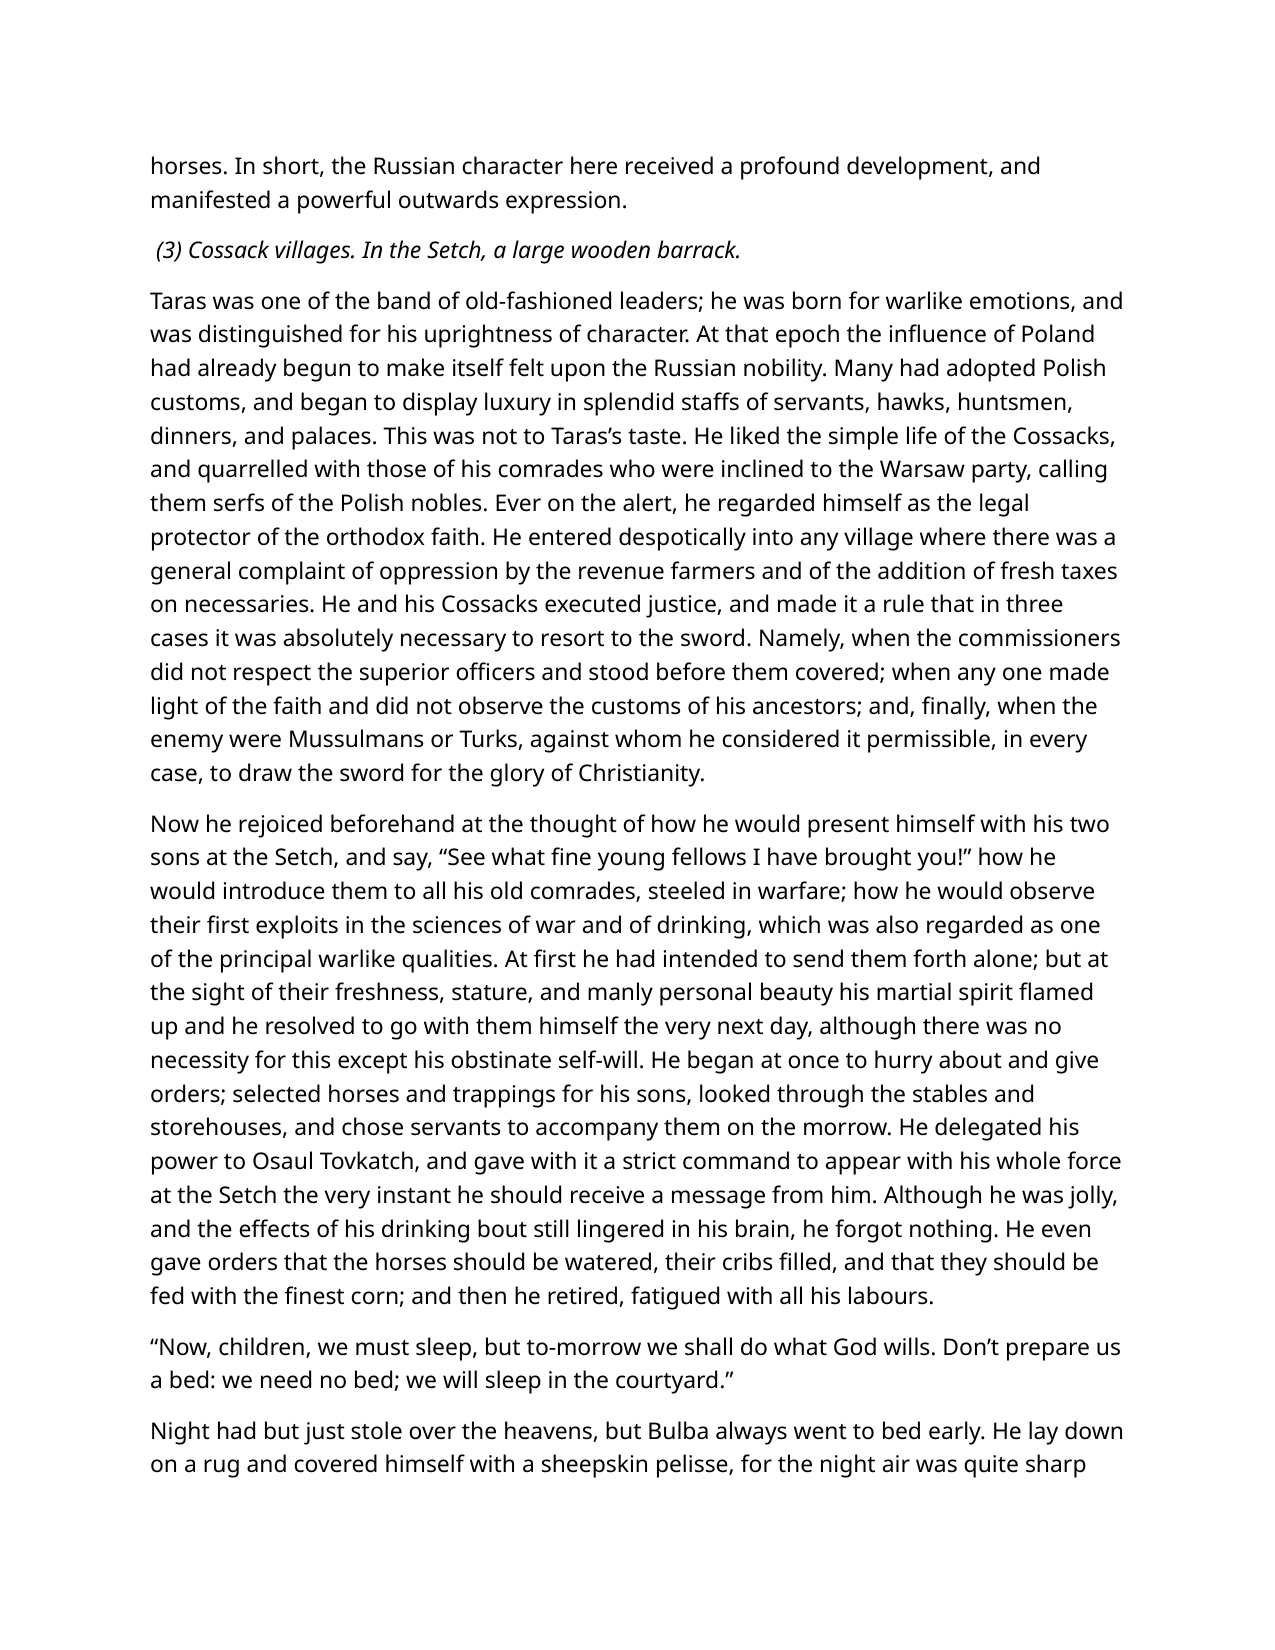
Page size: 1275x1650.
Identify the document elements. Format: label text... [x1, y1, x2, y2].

text (3) Cossack villages. In the Setch, a large wooden barrack. [150, 234, 1125, 265]
text Taras was one of the band of old-fashioned leaders; he was born for warlike emotions, and was distinguished for his uprightness of character. At that epoch the influence of Poland had already begun to make itself felt upon the Russian nobility. Many had adopted Polish customs, and began to display luxury in splendid staffs of servants, hawks, huntsmen, dinners, and palaces. This was not to Taras’s taste. He liked the simple life of the Cossacks, and quarrelled with those of his comrades who were inclined to the Warsaw party, calling them serfs of the Polish nobles. Ever on the alert, he regarded himself as the legal protector of the orthodox faith. He entered despotically into any village where there was a general complaint of oppression by the revenue farmers and of the addition of fresh taxes on necessaries. He and his Cossacks executed justice, and made it a rule that in three cases it was absolutely necessary to resort to the sword. Namely, when the commissioners did not respect the superior officers and stood before them covered; when any one made light of the faith and did not observe the customs of his ancestors; and, finally, when the enemy were Mussulmans or Turks, against whom he considered it permissible, in every case, to draw the sword for the glory of Christianity. [150, 284, 1125, 788]
text Now he rejoiced beforehand at the thought of how he would present himself with his two sons at the Setch, and say, “See what fine young fellows I have brought you!” how he would introduce them to all his old comrades, steeled in warfare; how he would observe their first exploits in the sciences of war and of drinking, which was also regarded as one of the principal warlike qualities. At first he had intended to send them forth alone; but at the sight of their freshness, stature, and manly personal beauty his martial spirit flamed up and he resolved to go with them himself the very next day, although there was no necessity for this except his obstinate self-will. He began at once to hurry about and give orders; selected horses and trappings for his sons, looked through the stables and storehouses, and chose servants to accompany them on the morrow. He delegated his power to Osaul Tovkatch, and gave with it a strict command to appear with his whole force at the Setch the very instant he should receive a message from him. Although he was jolly, and the effects of his drinking bout still lingered in his brain, he forgot nothing. He even gave orders that the horses should be watered, their cribs filled, and that they should be fed with the finest corn; and then he retired, fatigued with all his labours. [150, 807, 1125, 1311]
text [150, 150, 1125, 215]
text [150, 1414, 1125, 1479]
text “Now, children, we must sleep, but to-morrow we shall do what God wills. Don’t prepare us a bed: we need no bed; we will sleep in the courtyard.” [150, 1330, 1125, 1395]
